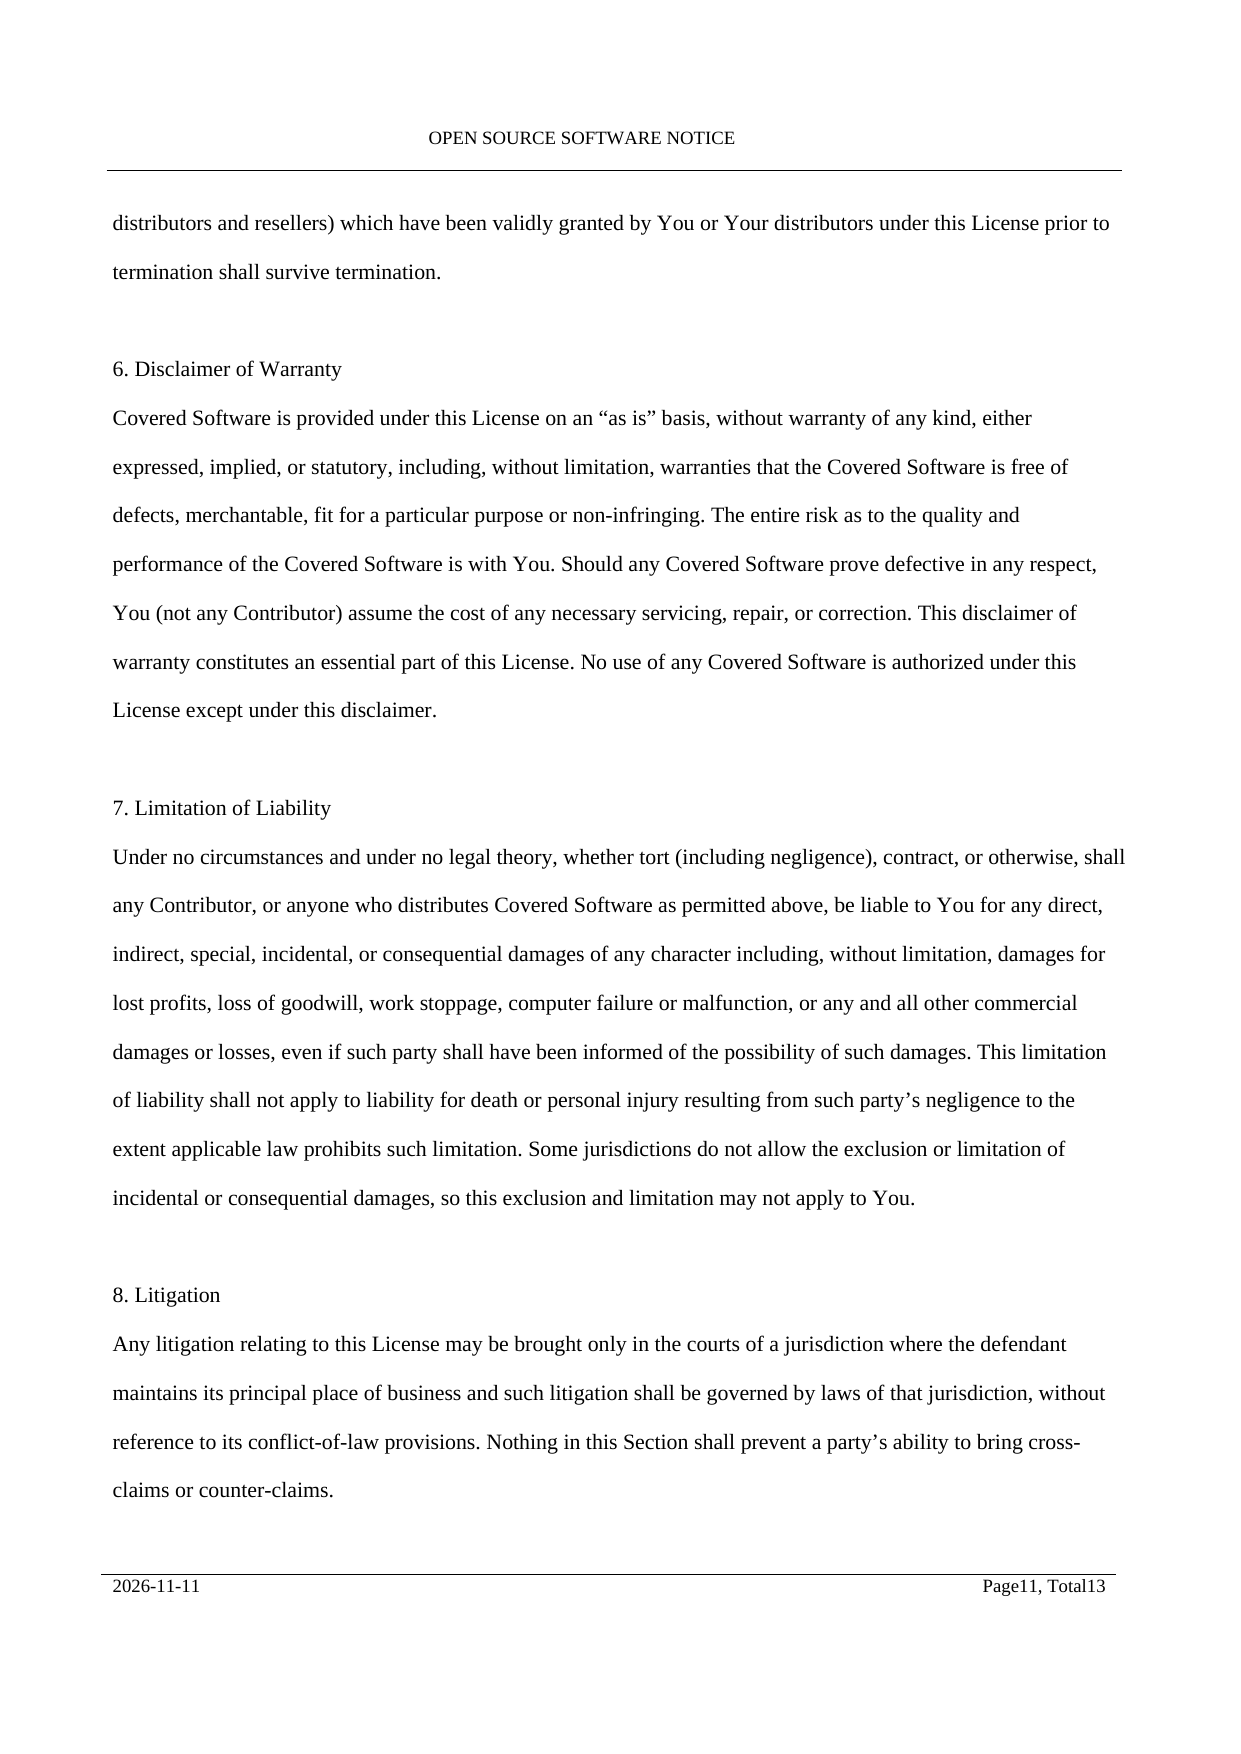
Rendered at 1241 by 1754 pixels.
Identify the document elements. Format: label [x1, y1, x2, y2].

text [112, 206, 1128, 1506]
